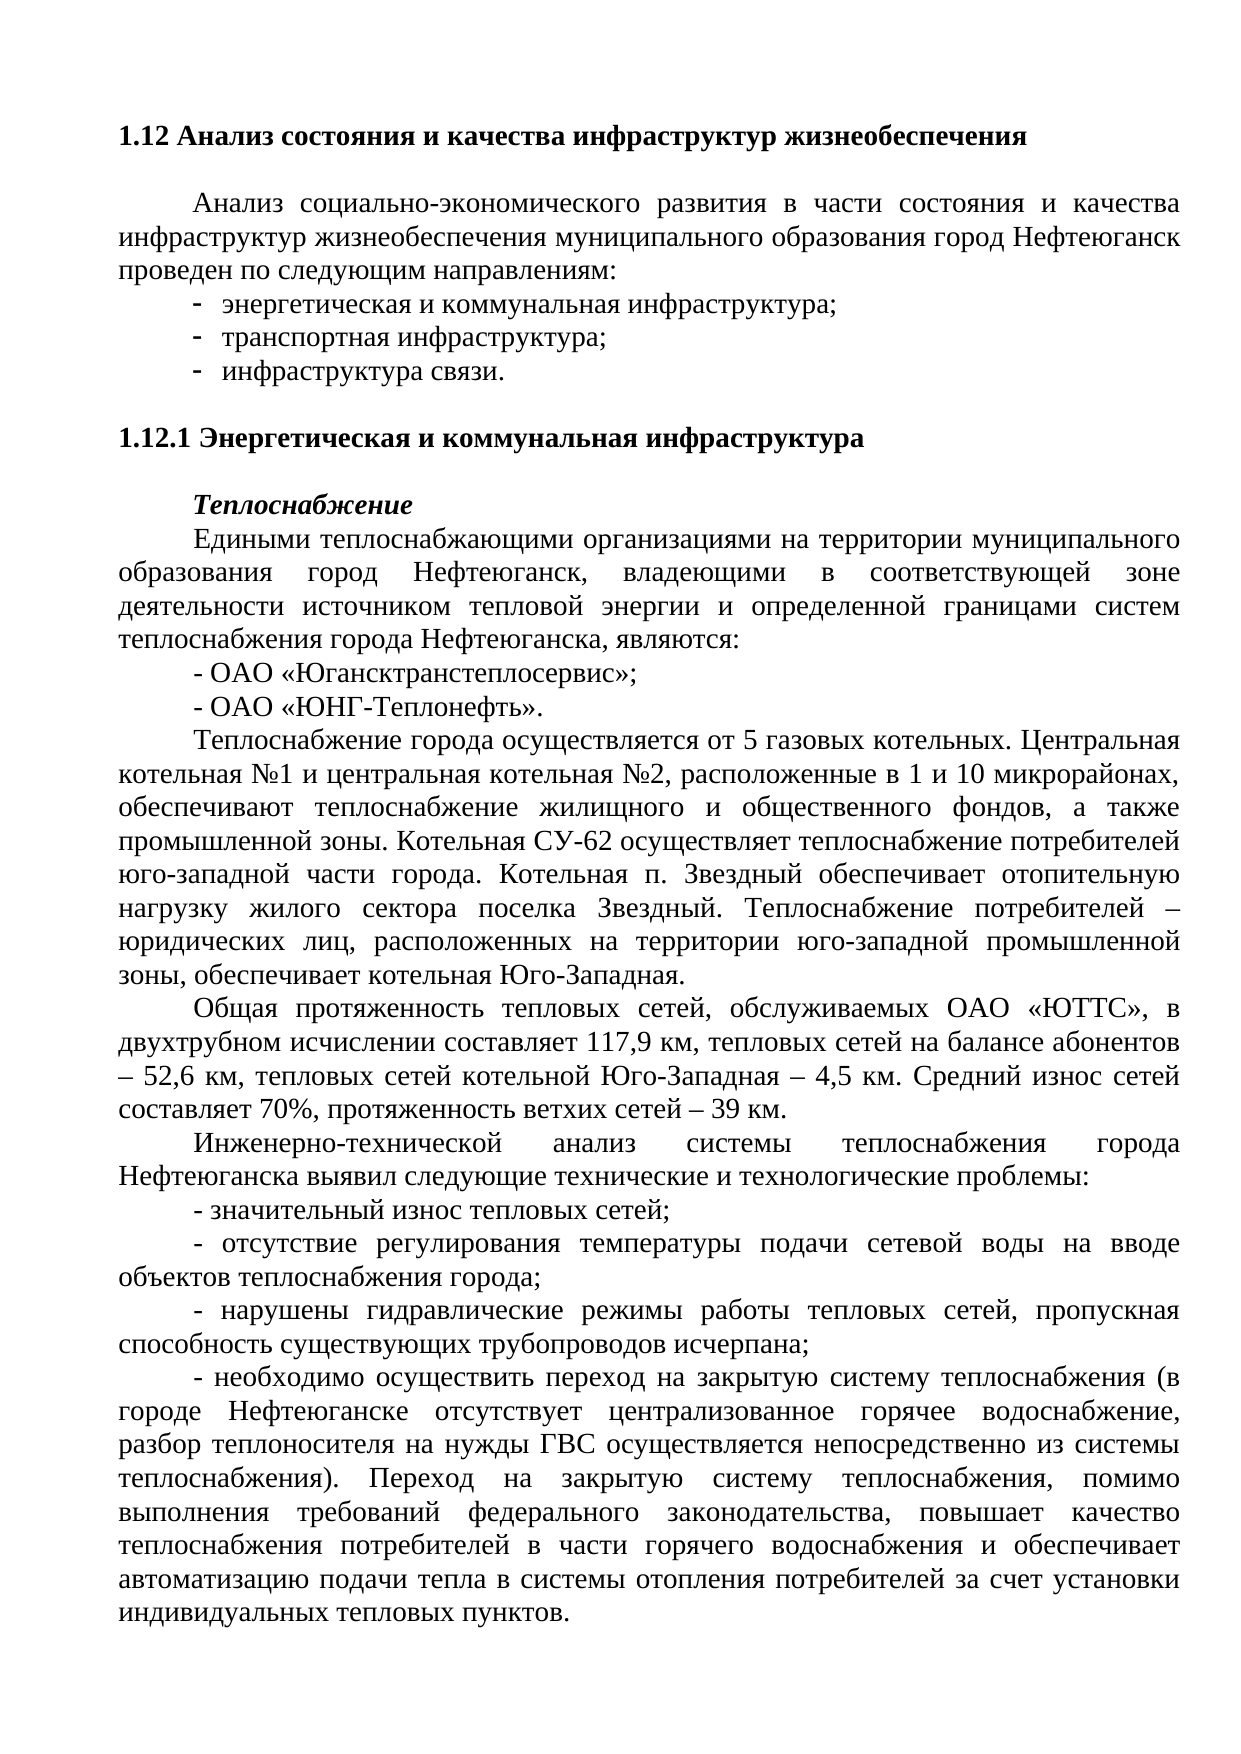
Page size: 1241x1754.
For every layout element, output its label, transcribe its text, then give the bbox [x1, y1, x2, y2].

text - ОАО «Югансктранстеплосервис»; [118, 655, 1181, 689]
text Теплоснабжение города осуществляется от 5 газовых котельных. Центральная котельная №1 и центральная котельная №2, расположенные в 1 и 10 микрорайонах, обеспечивают теплоснабжение жилищного и общественного фондов, а также промышленной зоны. Котельная СУ-62 осуществляет теплоснабжение потребителей юго-западной части города. Котельная п. Звездный обеспечивает отопительную нагрузку жилого сектора поселка Звездный. Теплоснабжение потребителей – юридических лиц, расположенных на территории юго-западной промышленной зоны, обеспечивает котельная Юго-Западная. [118, 722, 1181, 991]
text - необходимо осуществить переход на закрытую систему теплоснабжения (в городе Нефтеюганске отсутствует централизованное горячее водоснабжение, разбор теплоносителя на нужды ГВС осуществляется непосредственно из системы теплоснабжения). Переход на закрытую систему теплоснабжения, помимо выполнения требований федерального законодательства, повышает качество теплоснабжения потребителей в части горячего водоснабжения и обеспечивает автоматизацию подачи тепла в системы отопления потребителей за счет установки индивидуальных тепловых пунктов. [118, 1359, 1181, 1628]
text Едиными теплоснабжающими организациями на территории муниципального образования город Нефтеюганск, владеющими в соответствующей зоне деятельности источником тепловой энергии и определенной границами систем теплоснабжения города Нефтеюганска, являются: [118, 521, 1181, 655]
text - значительный износ тепловых сетей; [118, 1192, 1181, 1225]
text - нарушены гидравлические режимы работы тепловых сетей, пропускная способность существующих трубопроводов исчерпана; [118, 1292, 1181, 1359]
text Общая протяженность тепловых сетей, обслуживаемых ОАО «ЮТТС», в двухтрубном исчислении составляет 117,9 км, тепловых сетей на балансе абонентов – 52,6 км, тепловых сетей котельной Юго-Западная – 4,5 км. Средний износ сетей составляет 70%, протяженность ветхих сетей – 39 км. [118, 991, 1181, 1125]
list энергетическая и коммунальная инфраструктура; [118, 286, 1181, 319]
text - ОАО «ЮНГ-Теплонефть». [118, 689, 1181, 722]
text Анализ социально-экономического развития в части состояния и качества инфраструктур жизнеобеспечения муниципального образования город Нефтеюганск проведен по следующим направлениям: [118, 185, 1181, 286]
text Инженерно-технической анализ системы теплоснабжения города Нефтеюганска выявил следующие технические и технологические проблемы: [118, 1125, 1181, 1192]
list транспортная инфраструктура; [118, 319, 1181, 353]
text Теплоснабжение [118, 487, 1181, 521]
text - отсутствие регулирования температуры подачи сетевой воды на вводе объектов теплоснабжения города; [118, 1225, 1181, 1292]
list инфраструктура связи. [118, 353, 1181, 387]
subtitle 1.12 Анализ состояния и качества инфраструктур жизнеобеспечения [118, 118, 1181, 152]
subtitle 1.12.1 Энергетическая и коммунальная инфраструктура [118, 420, 1181, 454]
